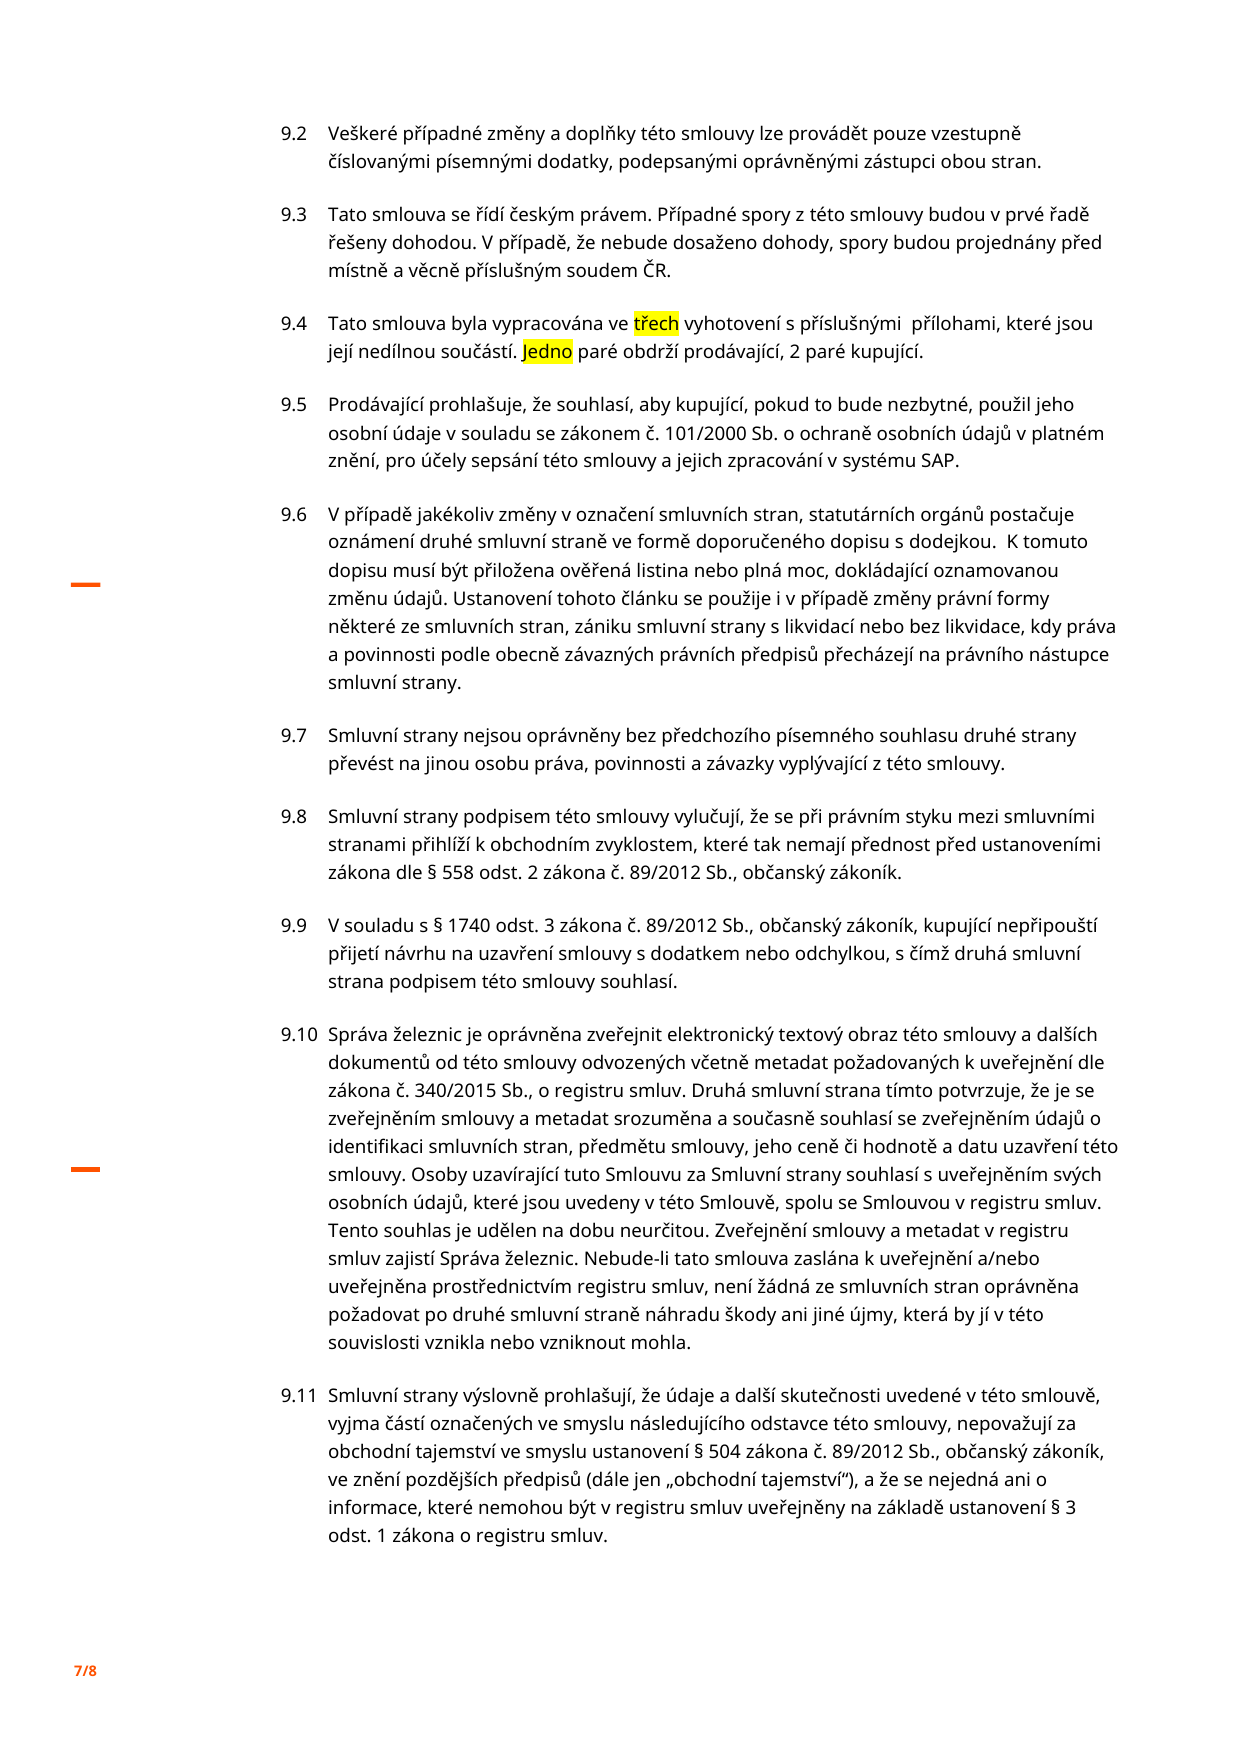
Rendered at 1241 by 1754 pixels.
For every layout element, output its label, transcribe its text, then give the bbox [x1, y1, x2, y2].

list V případě jakékoliv změny v označení smluvních stran, statutárních orgánů postačuje oznámení druhé smluvní straně ve formě doporučeného dopisu s dodejkou. K tomuto dopisu musí být přiložena ověřená listina nebo plná moc, dokládající oznamovanou změnu údajů. Ustanovení tohoto článku se použije i v případě změny právní formy některé ze smluvních stran, zániku smluvní strany s likvidací nebo bez likvidace, kdy práva a povinnosti podle obecně závazných právních předpisů přecházejí na právního nástupce smluvní strany. [281, 501, 1122, 694]
list Prodávající prohlašuje, že souhlasí, aby kupující, pokud to bude nezbytné, použil jeho osobní údaje v souladu se zákonem č. 101/2000 Sb. o ochraně osobních údajů v platném znění, pro účely sepsání této smlouvy a jejich zpracování v systému SAP. [281, 392, 1122, 473]
list Smluvní strany podpisem této smlouvy vylučují, že se při právním styku mezi smluvními stranami přihlíží k obchodním zvyklostem, které tak nemají přednost před ustanoveními zákona dle § 558 odst. 2 zákona č. 89/2012 Sb., občanský zákoník. [281, 803, 1122, 884]
list Tato smlouva byla vypracována ve třech vyhotovení s příslušnými přílohami, které jsou její nedílnou součástí. Jedno paré obdrží prodávající, 2 paré kupující. [281, 311, 1122, 364]
list Veškeré případné změny a doplňky této smlouvy lze provádět pouze vzestupně číslovanými písemnými dodatky, podepsanými oprávněnými zástupci obou stran. [281, 121, 1122, 174]
list Tato smlouva se řídí českým právem. Případné spory z této smlouvy budou v prvé řadě řešeny dohodou. V případě, že nebude dosaženo dohody, spory budou projednány před místně a věcně příslušným soudem ČR. [281, 202, 1122, 283]
list Smluvní strany výslovně prohlašují, že údaje a další skutečnosti uvedené v této smlouvě, vyjma částí označených ve smyslu následujícího odstavce této smlouvy, nepovažují za obchodní tajemství ve smyslu ustanovení § 504 zákona č. 89/2012 Sb., občanský zákoník, ve znění pozdějších předpisů (dále jen „obchodní tajemství“), a že se nejedná ani o informace, které nemohou být v registru smluv uveřejněny na základě ustanovení § 3 odst. 1 zákona o registru smluv. [281, 1382, 1122, 1548]
list Smluvní strany nejsou oprávněny bez předchozího písemného souhlasu druhé strany převést na jinou osobu práva, povinnosti a závazky vyplývající z této smlouvy. [281, 722, 1122, 776]
list V souladu s § 1740 odst. 3 zákona č. 89/2012 Sb., občanský zákoník, kupující nepřipouští přijetí návrhu na uzavření smlouvy s dodatkem nebo odchylkou, s čímž druhá smluvní strana podpisem této smlouvy souhlasí. [281, 912, 1122, 994]
list Správa železnic je oprávněna zveřejnit elektronický textový obraz této smlouvy a dalších dokumentů od této smlouvy odvozených včetně metadat požadovaných k uveřejnění dle zákona č. 340/2015 Sb., o registru smluv. Druhá smluvní strana tímto potvrzuje, že je se zveřejněním smlouvy a metadat srozuměna a současně souhlasí se zveřejněním údajů o identifikaci smluvních stran, předmětu smlouvy, jeho ceně či hodnotě a datu uzavření této smlouvy. Osoby uzavírající tuto Smlouvu za Smluvní strany souhlasí s uveřejněním svých osobních údajů, které jsou uvedeny v této Smlouvě, spolu se Smlouvou v registru smluv. Tento souhlas je udělen na dobu neurčitou. Zveřejnění smlouvy a metadat v registru smluv zajistí Správa železnic. Nebude-li tato smlouva zaslána k uveřejnění a/nebo uveřejněna prostřednictvím registru smluv, není žádná ze smluvních stran oprávněna požadovat po druhé smluvní straně náhradu škody ani jiné újmy, která by jí v této souvislosti vznikla nebo vzniknout mohla. [281, 1021, 1122, 1355]
